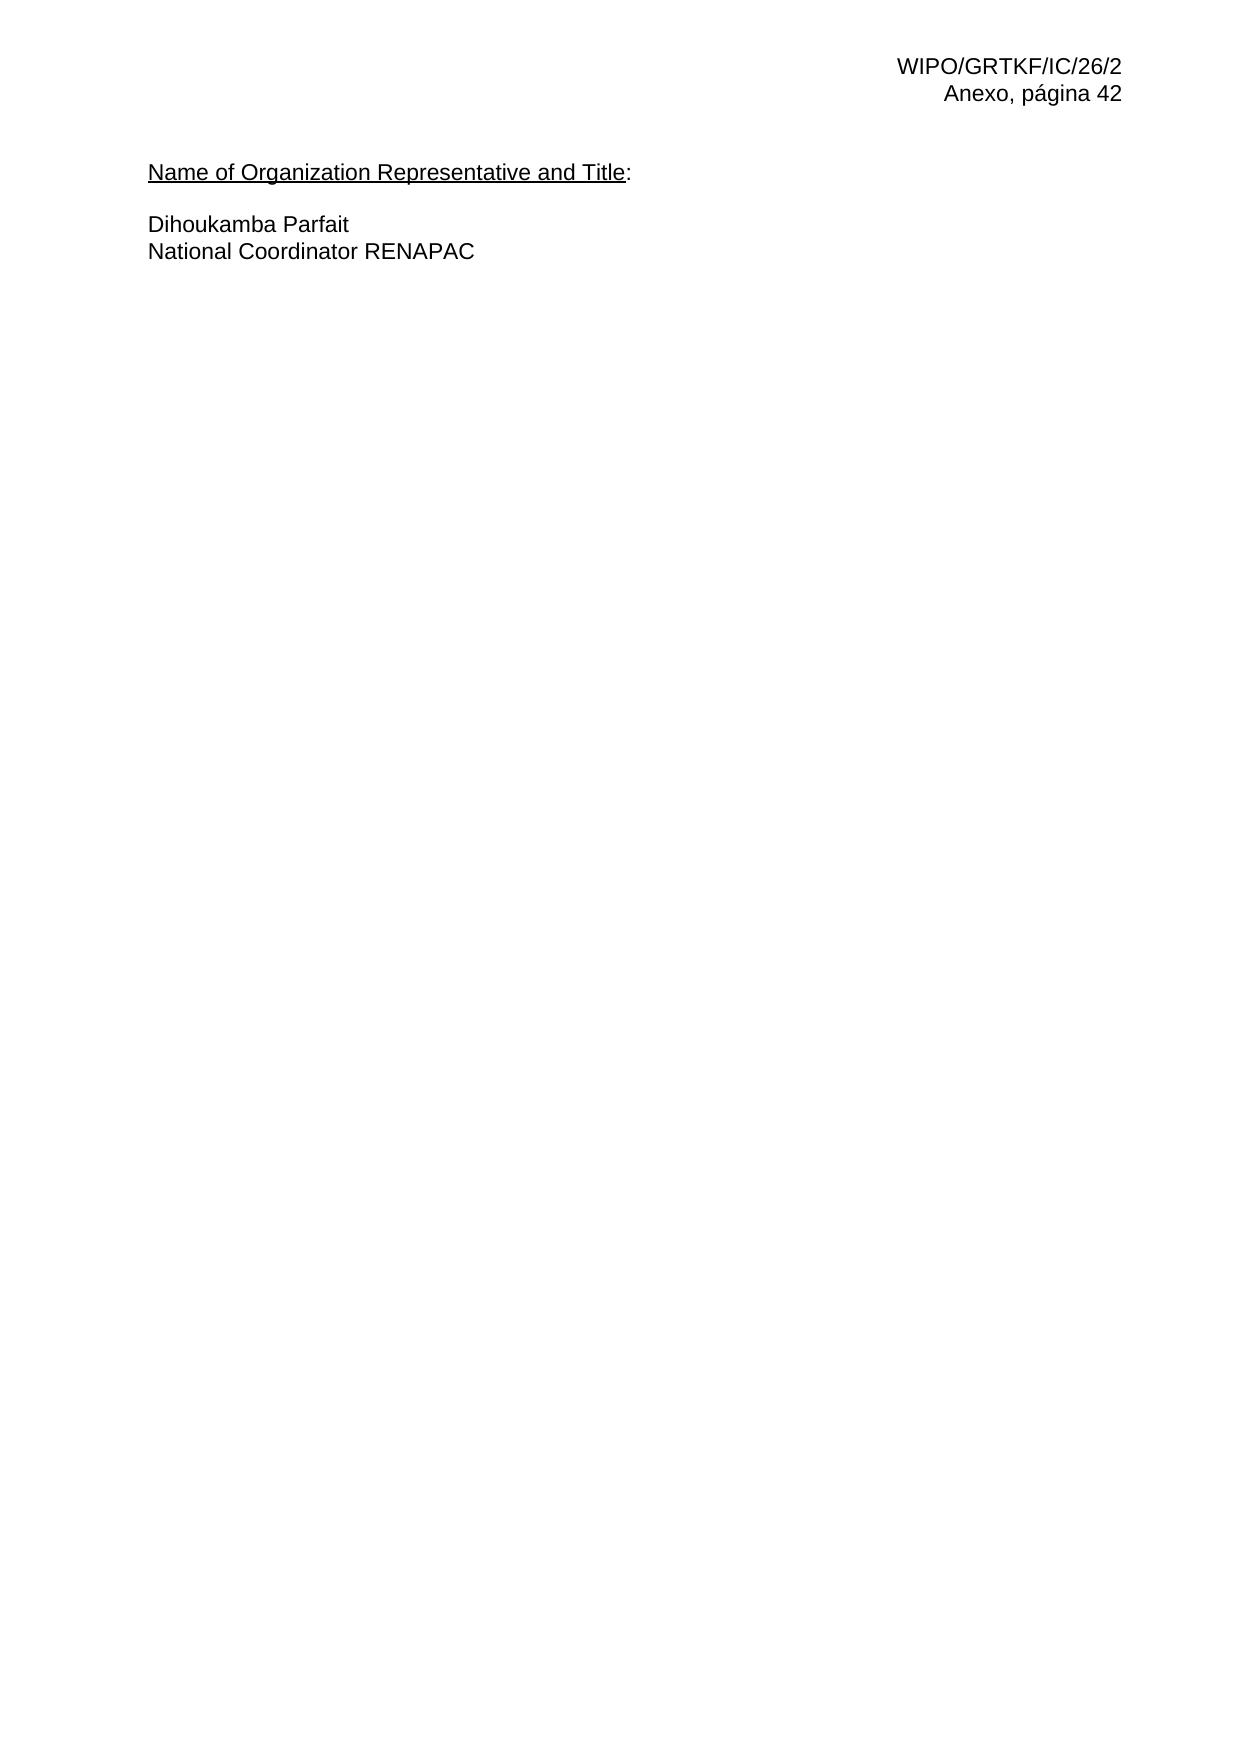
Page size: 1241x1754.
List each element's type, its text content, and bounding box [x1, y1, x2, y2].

text Dihoukamba Parfait [148, 211, 1122, 238]
text National Coordinator RENAPAC [148, 238, 1122, 264]
text Name of Organization Representative and Title: [148, 158, 1122, 185]
